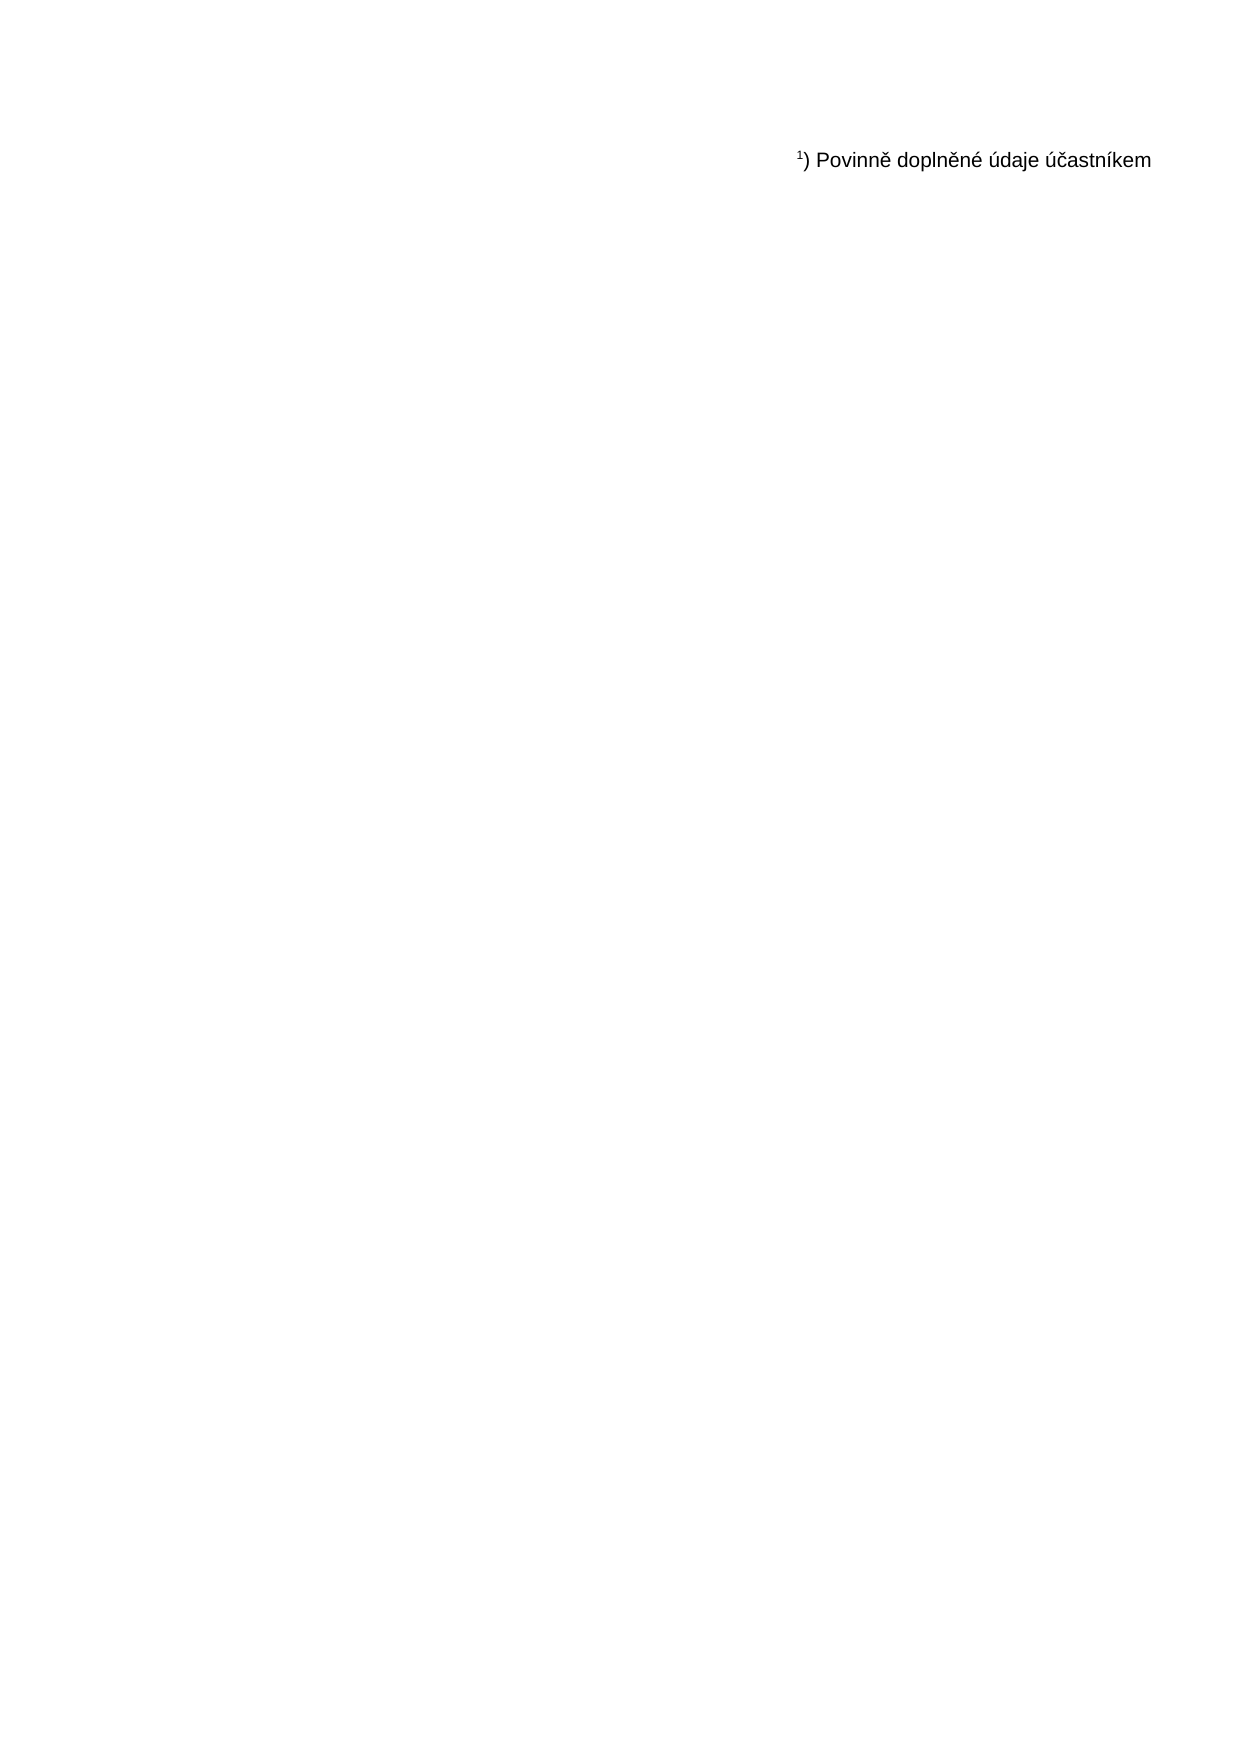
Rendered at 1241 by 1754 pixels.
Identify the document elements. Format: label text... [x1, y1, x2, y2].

text 1) Povinně doplněné údaje účastníkem [103, 148, 1152, 172]
